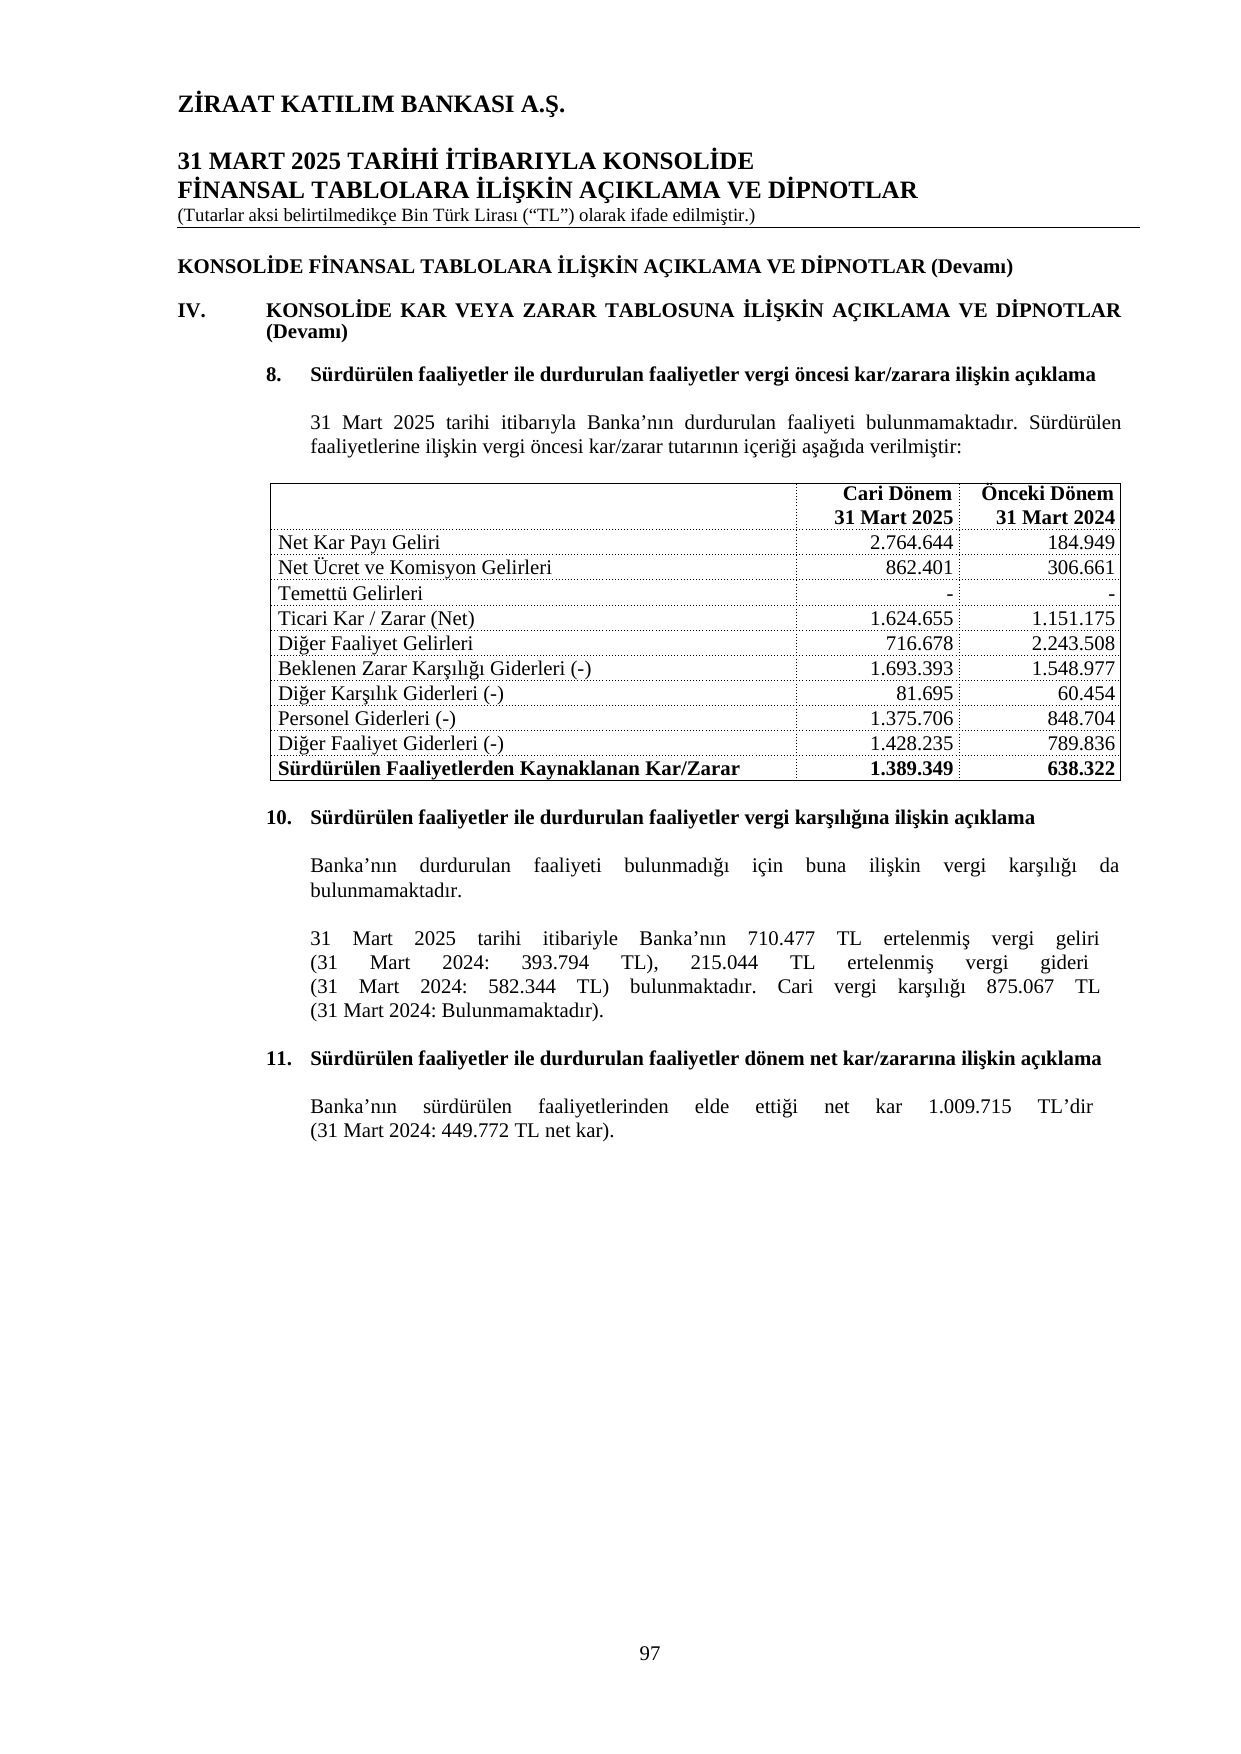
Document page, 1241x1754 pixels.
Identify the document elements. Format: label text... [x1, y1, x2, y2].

text 10. Sürdürülen faaliyetler ile durdurulan faaliyetler vergi karşılığına ilişkin açıklama [266, 805, 1120, 829]
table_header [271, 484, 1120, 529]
text KONSOLİDE FİNANSAL TABLOLARA İLİŞKİN AÇIKLAMA VE DİPNOTLAR (Devamı) [177, 255, 1122, 278]
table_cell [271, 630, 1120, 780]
text Banka’nın durdurulan faaliyeti bulunmadığı için buna ilişkin vergi karşılığı da bulunmamaktadır. [310, 853, 1120, 902]
text Banka’nın sürdürülen faaliyetlerinden elde ettiği net kar 1.009.715 TL’dir (31 Mart 2024: 449.772 TL net kar). [310, 1094, 1120, 1142]
text 8. Sürdürülen faaliyetler ile durdurulan faaliyetler vergi öncesi kar/zarara ilişkin açıklama [266, 362, 1122, 386]
text IV. KONSOLİDE KAR VEYA ZARAR TABLOSUNA İLİŞKİN AÇIKLAMA VE DİPNOTLAR (Devamı) [177, 300, 1122, 343]
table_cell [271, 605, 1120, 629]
text 31 Mart 2025 tarihi itibarıyla Banka’nın durdurulan faaliyeti bulunmamaktadır. Sürdürülen faaliyetlerine ilişkin vergi öncesi kar/zarar tutarının içeriği aşağıda verilmiştir: [310, 410, 1122, 458]
text 31 Mart 2025 tarihi itibariyle Banka’nın 710.477 TL ertelenmiş vergi geliri (31 Mart 2024: 393.794 TL), 215.044 TL ertelenmiş vergi gideri (31 Mart 2024: 582.344 TL) bulunmaktadır. Cari vergi karşılığı 875.067 TL (31 Mart 2024: Bulunmamaktadır). [310, 926, 1122, 1022]
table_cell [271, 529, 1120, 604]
text 11. Sürdürülen faaliyetler ile durdurulan faaliyetler dönem net kar/zararına ilişkin açıklama [266, 1046, 1120, 1070]
